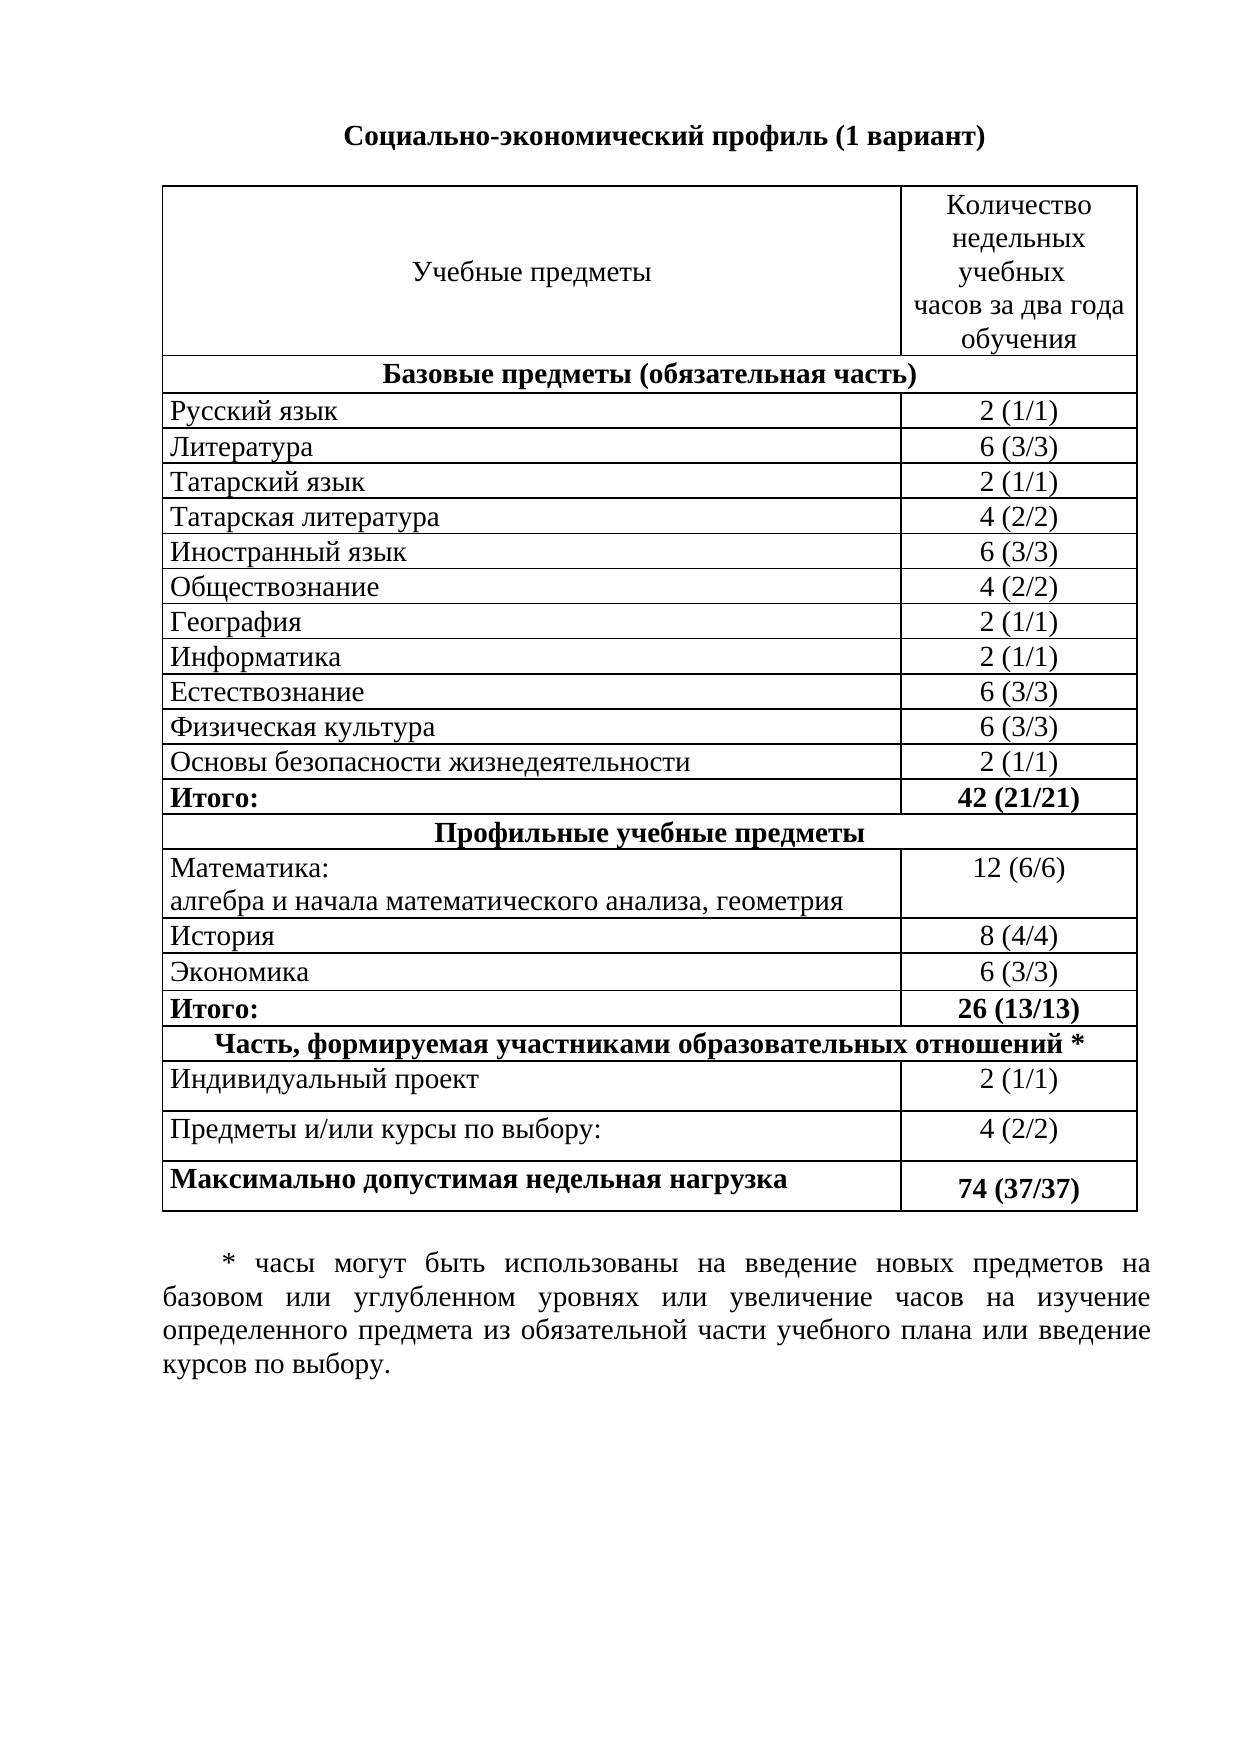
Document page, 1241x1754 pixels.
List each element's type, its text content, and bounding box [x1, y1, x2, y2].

table_cell 4 (2/2) [902, 1112, 1136, 1160]
table_cell История [163, 919, 900, 952]
table_cell Математика: алгебра и начала математического анализа, геометрия [163, 850, 900, 917]
table_cell Часть, формируемая участниками образовательных отношений * [163, 1027, 1136, 1060]
table_cell 2 (1/1) [902, 1062, 1136, 1110]
table_cell 8 (4/4) [902, 919, 1136, 952]
table_cell 2 (1/1) [902, 745, 1136, 778]
table_header Учебные предметы [163, 187, 900, 354]
table_cell Информатика [163, 639, 900, 673]
table_cell Татарский язык [163, 464, 900, 497]
table_cell Русский язык [163, 394, 900, 427]
table_cell Базовые предметы (обязательная часть) [163, 356, 1136, 392]
table_cell Обществознание [163, 569, 900, 603]
table_cell Профильные учебные предметы [163, 815, 1136, 848]
table_cell 6 (3/3) [902, 429, 1136, 462]
table_cell Естествознание [163, 675, 900, 708]
table_cell Физическая культура [163, 710, 900, 743]
table_cell 2 (1/1) [902, 464, 1136, 497]
table_cell 26 (13/13) [902, 991, 1136, 1025]
table_cell Основы безопасности жизнедеятельности [163, 745, 900, 778]
table_cell Иностранный язык [163, 534, 900, 567]
text Социально-экономический профиль (1 вариант) [177, 118, 1152, 152]
table_cell 2 (1/1) [902, 639, 1136, 673]
table_cell 4 (2/2) [902, 569, 1136, 603]
table_cell Экономика [163, 954, 900, 990]
table_cell 2 (1/1) [902, 394, 1136, 427]
table_cell География [163, 604, 900, 638]
table_cell Литература [163, 429, 900, 462]
table_cell 6 (3/3) [902, 675, 1136, 708]
table_cell Итого: [163, 991, 900, 1025]
table_cell 2 (1/1) [902, 604, 1136, 638]
table_header Количество недельных учебных часов за два года обучения [902, 187, 1136, 354]
table_cell 42 (21/21) [902, 780, 1136, 813]
table_cell 6 (3/3) [902, 710, 1136, 743]
table_cell Максимально допустимая недельная нагрузка [163, 1162, 900, 1210]
table_cell 12 (6/6) [902, 850, 1136, 917]
table_cell 6 (3/3) [902, 954, 1136, 990]
table_cell 74 (37/37) [902, 1162, 1136, 1210]
table_cell Итого: [163, 780, 900, 813]
table_cell 4 (2/2) [902, 499, 1136, 532]
table_cell Предметы и/или курсы по выбору: [163, 1112, 900, 1160]
table_cell 6 (3/3) [902, 534, 1136, 567]
table_cell Индивидуальный проект [163, 1062, 900, 1110]
table_cell Татарская литература [163, 499, 900, 532]
text * часы могут быть использованы на введение новых предметов на базовом или углубленном уровнях или увеличение часов на изучение определенного предмета из обязательной части учебного плана или введение курсов по выбору. [162, 1245, 1152, 1379]
